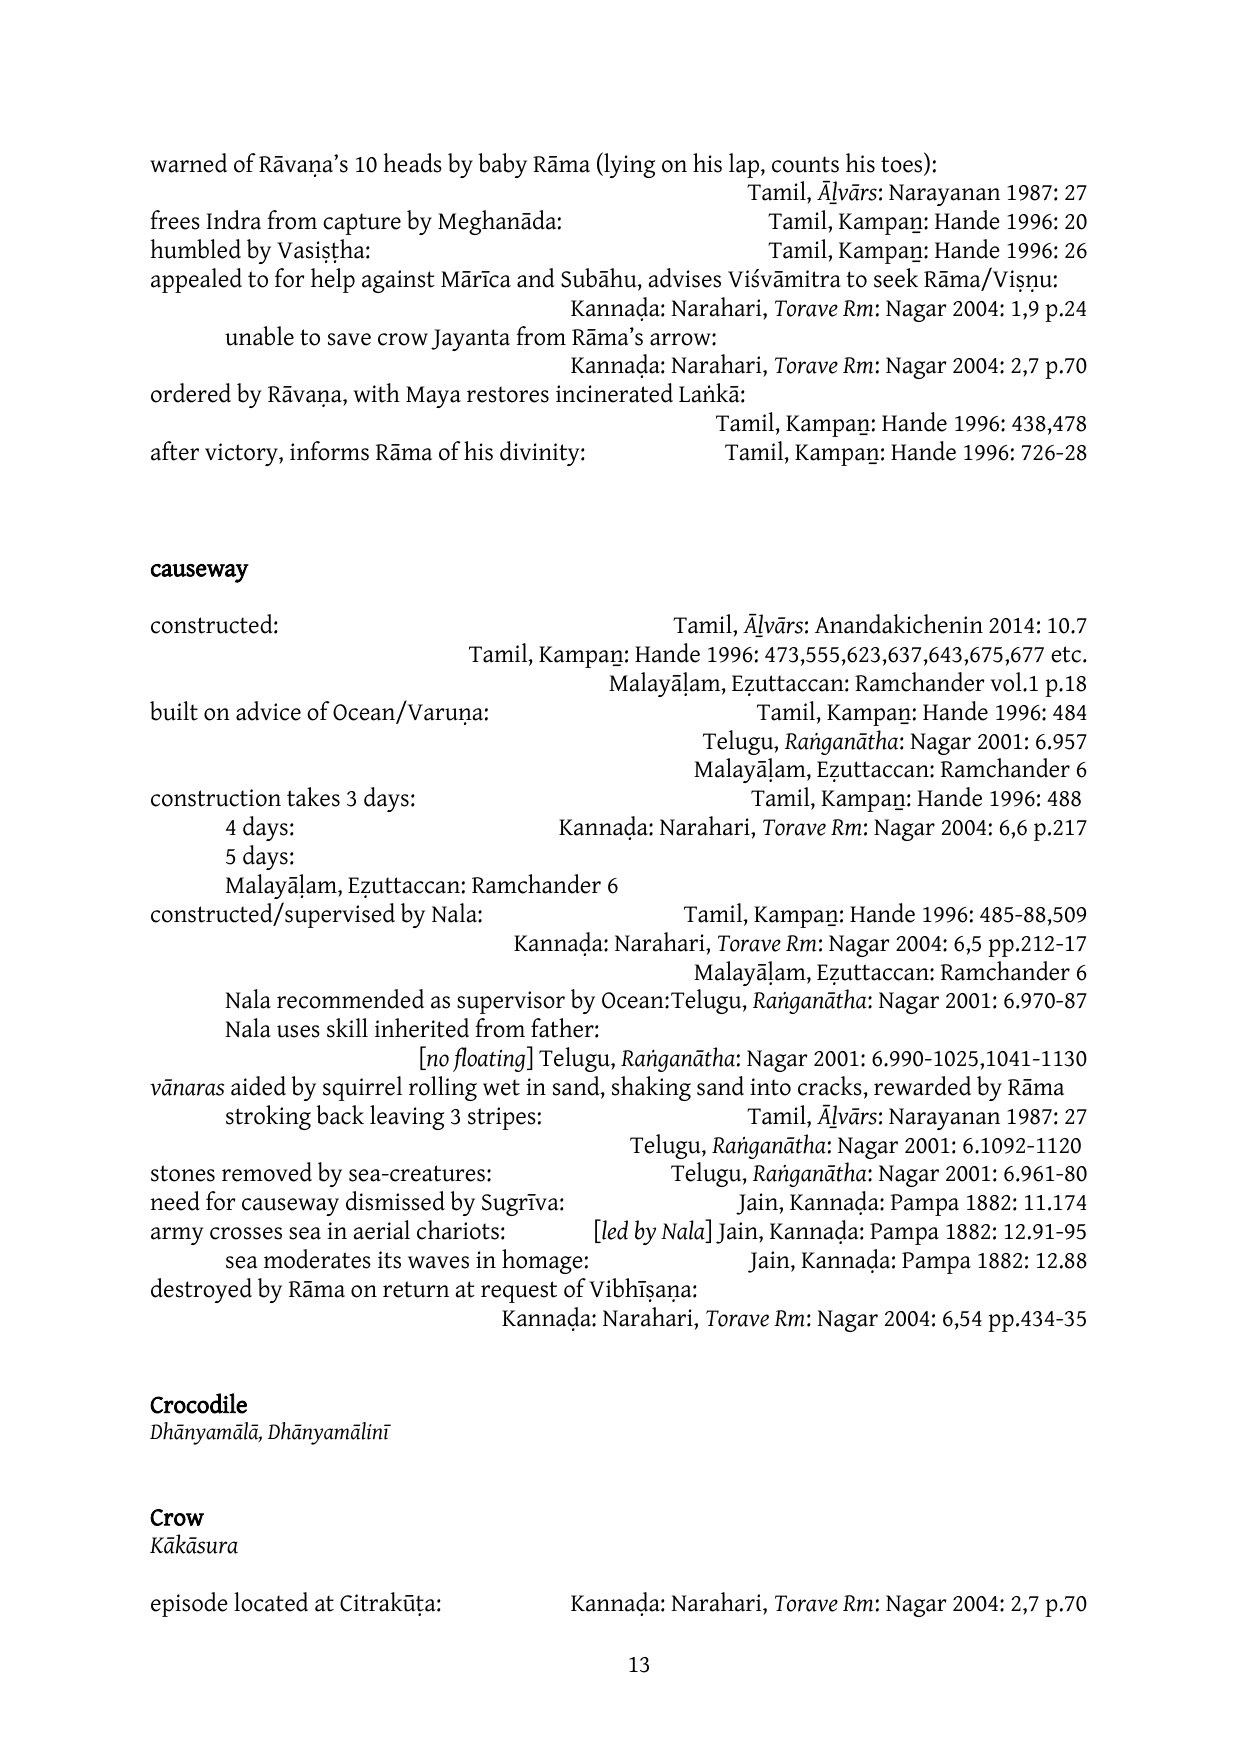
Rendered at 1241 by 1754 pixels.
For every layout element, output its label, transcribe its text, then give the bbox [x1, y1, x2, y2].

text destroyed by Rāma on return at request of Vibhīṣaṇa: Kannaḍa: Narahari, Torave Rm: Nagar 2004: 6,54 pp.434-35 [150, 1275, 1090, 1333]
subtitle Crow [150, 1503, 1090, 1532]
text Kannaḍa: Narahari, Torave Rm: Nagar 2004: 6,5 pp.212-17 [150, 929, 1090, 958]
text appealed to for help against Mārīca and Subāhu, advises Viśvāmitra to seek Rāma/Viṣṇu: Kannaḍa: Narahari, Torave Rm: Nagar 2004: 1,9 p.24 [150, 265, 1090, 323]
text army crosses sea in aerial chariots: [led by Nala] Jain, Kannaḍa: Pampa 1882: 12.91-95 [150, 1218, 1090, 1246]
text Tamil, Kampaṉ: Hande 1996: 473,555,623,637,643,675,677 etc. [150, 641, 1090, 669]
text 5 days: Malayāḷam, Eẓuttaccan: Ramchander 6 [150, 842, 1090, 900]
text Nala recommended as supervisor by Ocean: Telugu, Raṅganātha: Nagar 2001: 6.970-87 [150, 987, 1090, 1016]
text ordered by Rāvaṇa, with Maya restores incinerated Laṅkā: Tamil, Kampaṉ: Hande 1996: 438,478 [150, 381, 1090, 438]
text sea moderates its waves in homage: Jain, Kannaḍa: Pampa 1882: 12.88 [150, 1246, 1090, 1275]
text Nala uses skill inherited from father: [no floating] Telugu, Raṅganātha: Nagar 2001: 6.990-1025,1041-1130 [150, 1016, 1090, 1073]
text humbled by Vasiṣṭha: Tamil, Kampaṉ: Hande 1996: 26 [150, 237, 1090, 265]
text unable to save crow Jayanta from Rāma’s arrow: Kannaḍa: Narahari, Torave Rm: Nagar 2004: 2,7 p.70 [150, 323, 1090, 381]
subtitle causeway [150, 554, 1090, 583]
text Malayāḷam, Eẓuttaccan: Ramchander vol.1 p.18 [150, 669, 1090, 698]
text Dhānyamālā, Dhānyamālinī [150, 1419, 1090, 1445]
text 4 days: Kannaḍa: Narahari, Torave Rm: Nagar 2004: 6,6 p.217 [150, 814, 1090, 842]
text stones removed by sea-creatures: Telugu, Raṅganātha: Nagar 2001: 6.961-80 [150, 1160, 1090, 1189]
text built on advice of Ocean/Varuṇa: Tamil, Kampaṉ: Hande 1996: 484 Telugu, Raṅganātha: Nagar 2001: 6.957 [150, 698, 1090, 756]
text warned of Rāvaṇa’s 10 heads by baby Rāma (lying on his lap, counts his toes): Tamil, Āḻvārs: Narayanan 1987: 27 [150, 150, 1090, 208]
text constructed: Tamil, Āḻvārs: Anandakichenin 2014: 10.7 [150, 612, 1090, 641]
text vānaras aided by squirrel rolling wet in sand, shaking sand into cracks, rewarded by Rāma stroking back leaving 3 stripes: Tamil, Āḻvārs: Narayanan 1987: 27 Telugu, Raṅganātha: Nagar 2001: 6.1092-1120 [150, 1073, 1090, 1160]
text frees Indra from capture by Meghanāda: Tamil, Kampaṉ: Hande 1996: 20 [150, 208, 1090, 237]
text Malayāḷam, Eẓuttaccan: Ramchander 6 [150, 756, 1090, 785]
text need for causeway dismissed by Sugrīva: Jain, Kannaḍa: Pampa 1882: 11.174 [150, 1189, 1090, 1218]
text Kākāsura [150, 1532, 1090, 1560]
text Malayāḷam, Eẓuttaccan: Ramchander 6 [150, 958, 1090, 987]
text construction takes 3 days: Tamil, Kampaṉ: Hande 1996: 488 [150, 785, 1090, 814]
subtitle Crocodile [150, 1391, 1090, 1419]
text constructed/supervised by Nala: Tamil, Kampaṉ: Hande 1996: 485-88,509 [150, 900, 1090, 929]
text after victory, informs Rāma of his divinity: Tamil, Kampaṉ: Hande 1996: 726-28 [150, 438, 1090, 467]
text episode located at Citrakūṭa: Kannaḍa: Narahari, Torave Rm: Nagar 2004: 2,7 p.70 [150, 1589, 1090, 1618]
